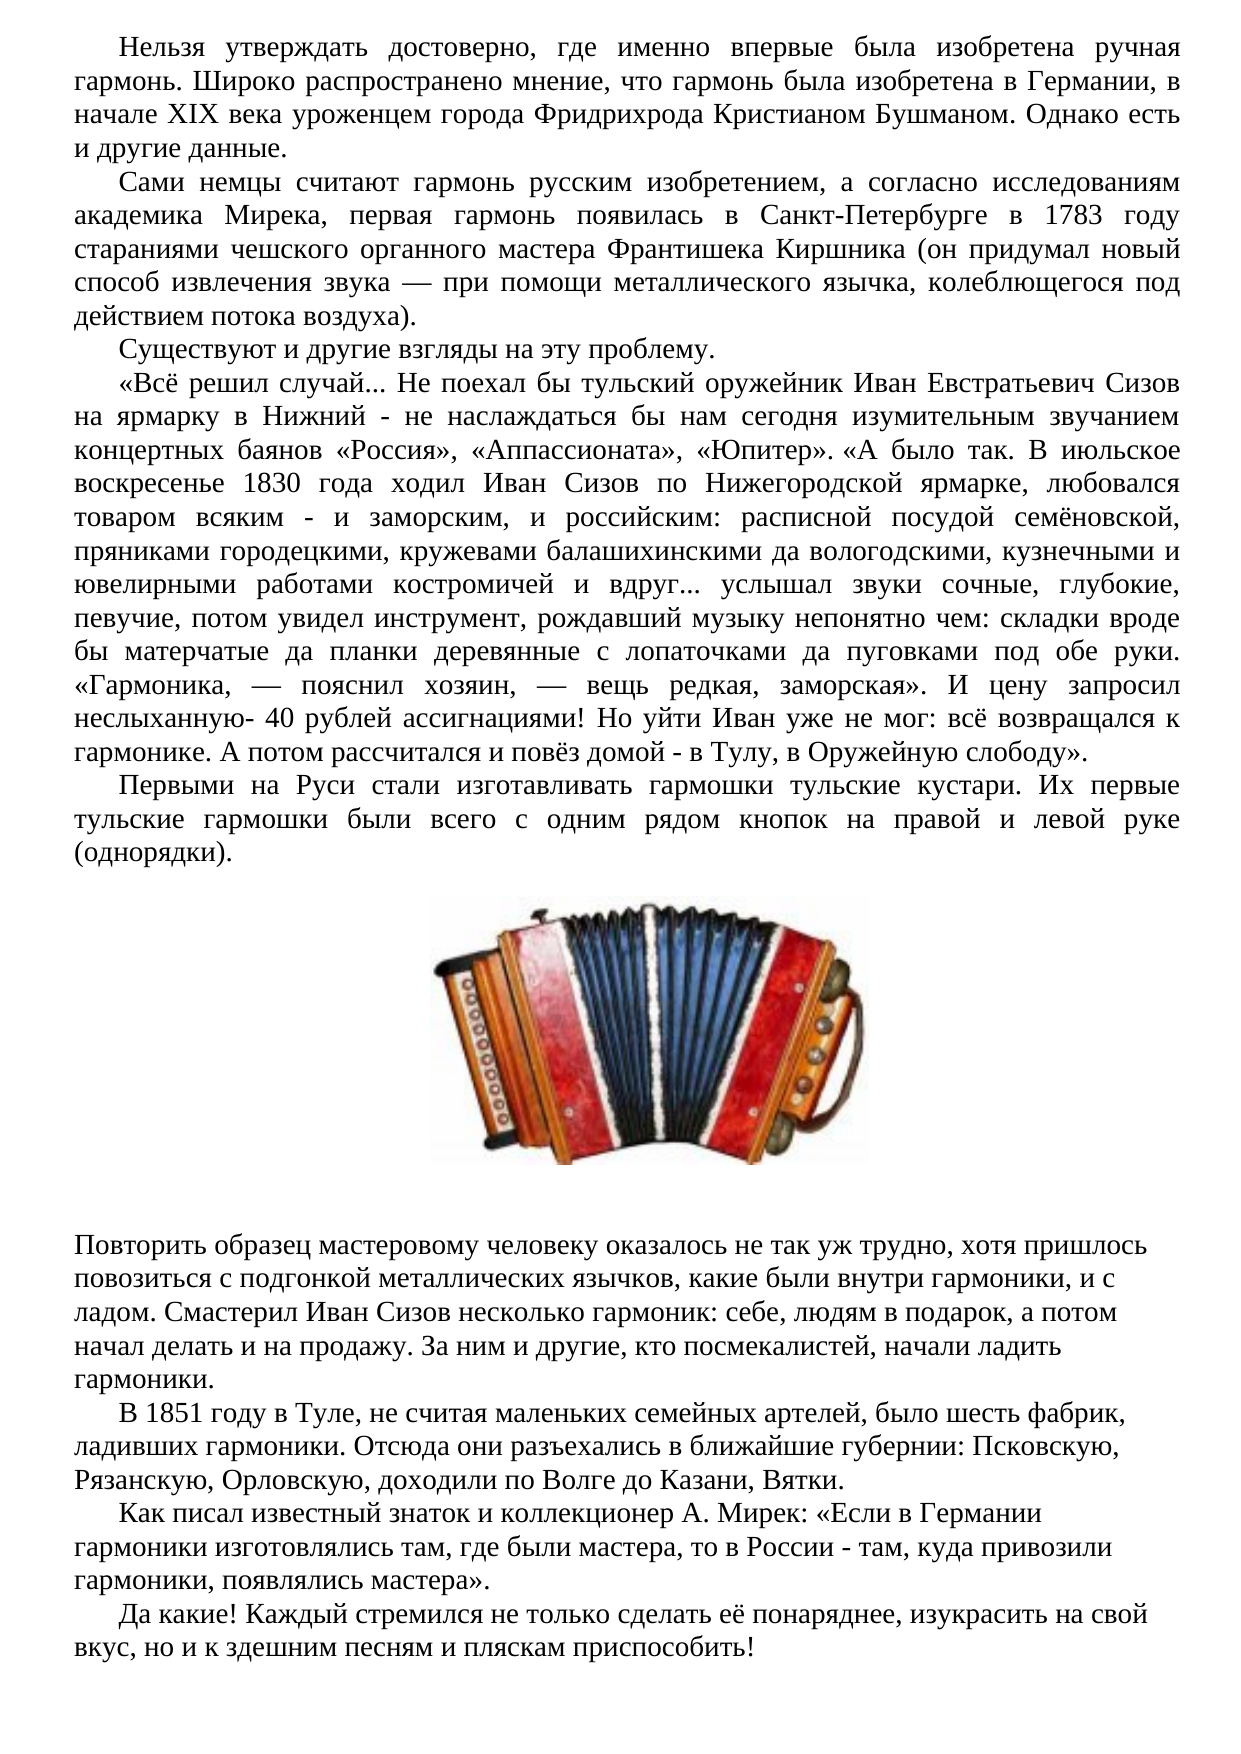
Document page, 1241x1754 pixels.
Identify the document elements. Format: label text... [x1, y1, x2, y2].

text «Всё решил случай... Не поехал бы тульский оружейник Иван Евстратьевич Сизов на ярмарку в Нижний - не наслаждаться бы нам сегодня изумительным звучанием концертных баянов «Россия», «Аппассионата», «Юпитер». «А было так. В июльское воскресенье 1830 года ходил Иван Сизов по Нижегородской ярмарке, любовался товаром всяким - и заморским, и российским: расписной посудой семёновской, пряниками городецкими, кружевами балашихинскими да вологодскими, кузнечными и ювелирными работами костромичей и вдруг... услышал звуки сочные, глубокие, певучие, потом увидел инструмент, рождавший музыку непонятно чем: складки вроде бы матерчатые да планки деревянные с лопаточками да пуговками под обе руки. «Гармоника, — пояснил хозяин, — вещь редкая, заморская». И цену запросил неслыханную- 40 рублей ассигнациями! Но уйти Иван уже не мог: всё возвращался к гармонике. А потом рассчитался и повёз домой - в Тулу, в Оружейную слободу». [74, 365, 1181, 767]
text Нельзя утверждать достоверно, где именно впервые была изобретена ручная гармонь. Широко распространено мнение, что гармонь была изобретена в Германии, в начале XIX века уроженцем города Фридрихрода Кристианом Бушманом. Однако есть и другие данные. [74, 29, 1181, 164]
text Первыми на Руси стали изготавливать гармошки тульские кустари. Их первые тульские гармошки были всего с одним рядом кнопок на правой и левой руке (однорядки). [74, 767, 1181, 868]
text Как писал известный знаток и коллекционер А. Мирек: «Если в Германии гармоники изготовлялись там, где были мастера, то в России - там, куда привозили гармоники, появлялись мастера». [74, 1495, 1181, 1596]
text Существуют и другие взгляды на эту проблему. [74, 331, 1181, 365]
text Да какие! Каждый стремился не только сделать её понаряднее, изукрасить на свой вкус, но и к здешним песням и пляскам приспособить! [74, 1596, 1181, 1663]
picture [430, 896, 870, 1165]
text В 1851 году в Туле, не считая маленьких семейных артелей, было шесть фабрик, ладивших гармоники. Отсюда они разъехались в ближайшие губернии: Псковскую, Рязанскую, Орловскую, доходили по Волге до Казани, Вятки. [74, 1395, 1181, 1495]
text Сами немцы считают гармонь русским изобретением, а согласно исследованиям академика Мирека, первая гармонь появилась в Санкт-Петербурге в 1783 году стараниями чешского органного мастера Франтишека Киршника (он придумал новый способ извлечения звука — при помощи металлического язычка, колеблющегося под действием потока воздуха). [74, 164, 1181, 331]
text Повторить образец мастеровому человеку оказалось не так уж трудно, хотя пришлось повозиться с подгонкой металлических язычков, какие были внутри гармоники, и с ладом. Смастерил Иван Сизов несколько гармоник: себе, людям в подарок, а потом начал делать и на продажу. За ним и другие, кто посмекалистей, начали ладить гармоники. [74, 1227, 1181, 1395]
